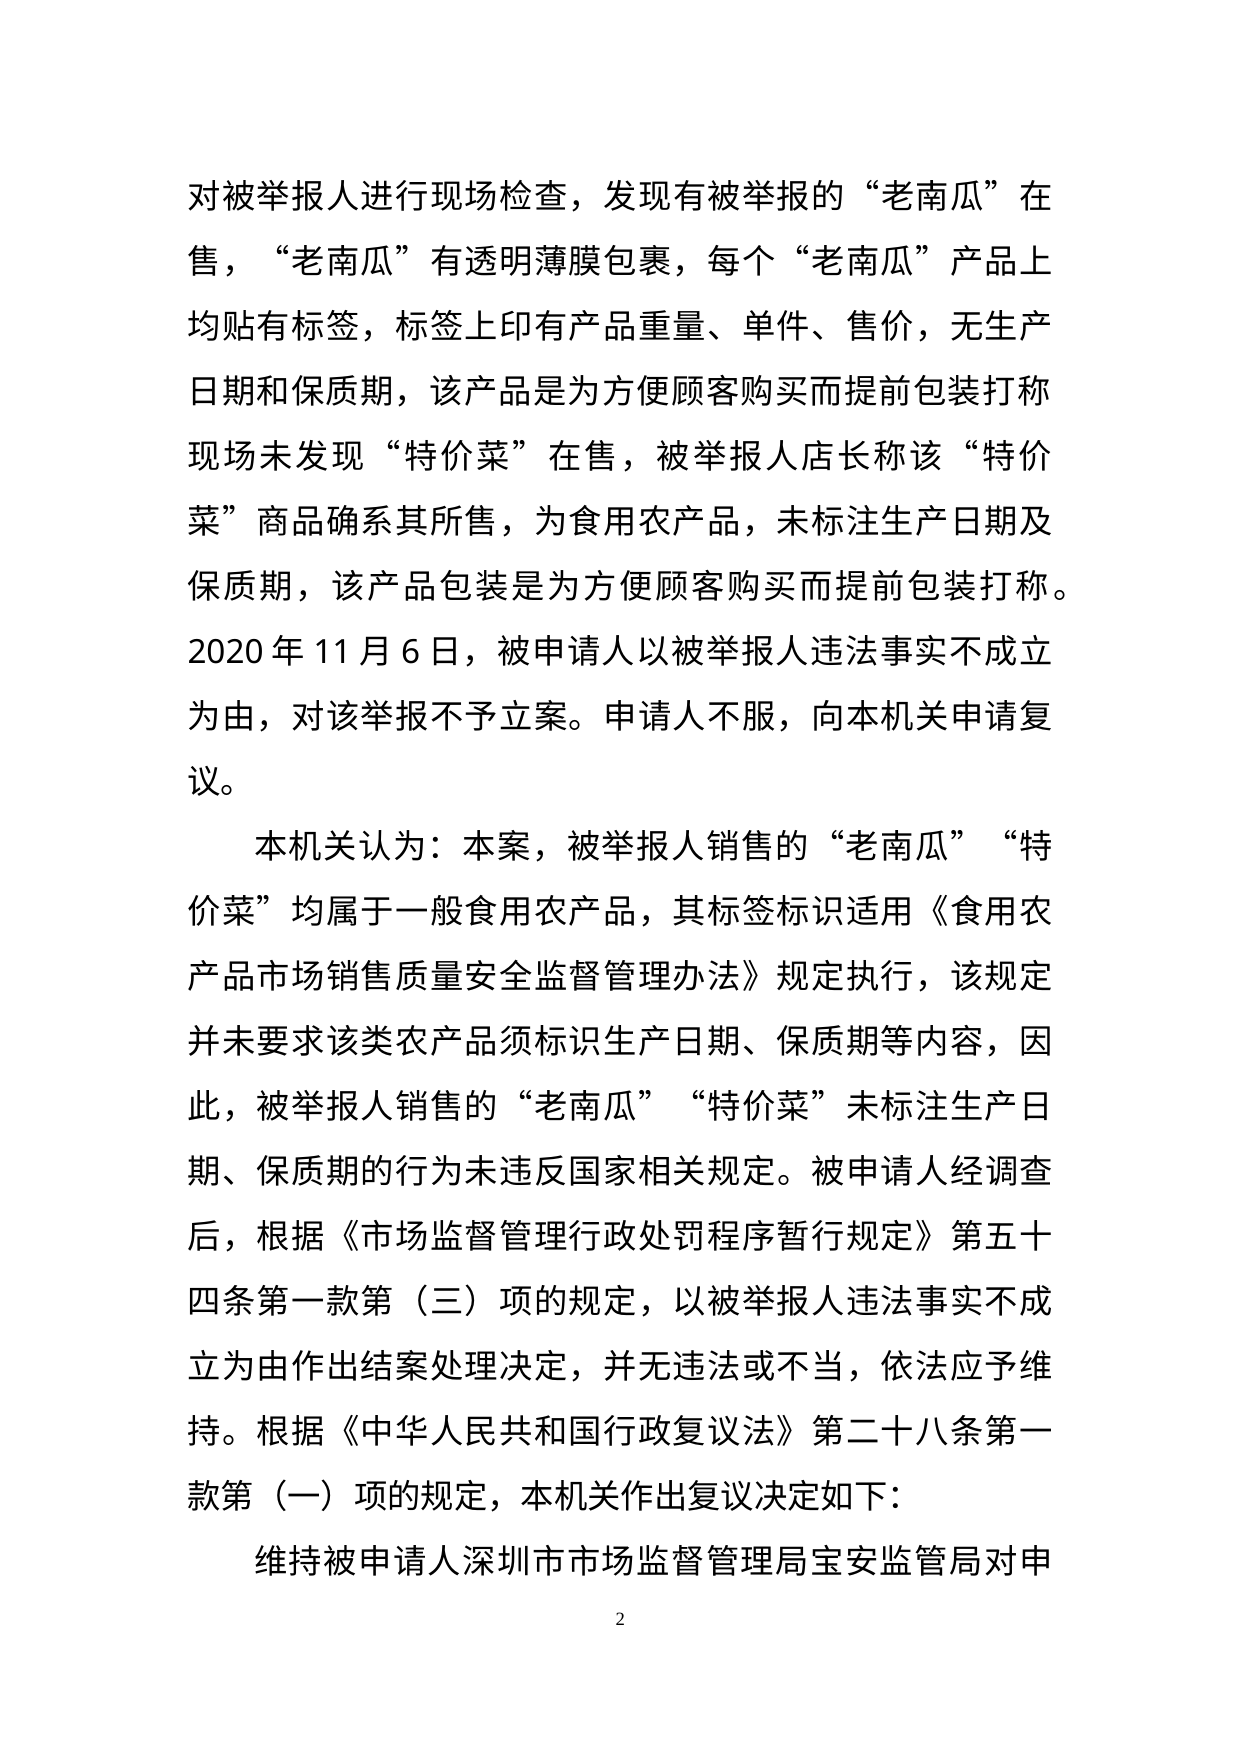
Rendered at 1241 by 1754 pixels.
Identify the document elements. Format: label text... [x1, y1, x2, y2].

text 本机关认为：本案，被举报人销售的“老南瓜”“特价菜”均属于一般食用农产品，其标签标识适用《食用农产品市场销售质量安全监督管理办法》规定执行，该规定并未要求该类农产品须标识生产日期、保质期等内容，因此，被举报人销售的“老南瓜”“特价菜”未标注生产日期、保质期的行为未违反国家相关规定。被申请人经调查后，根据《市场监督管理行政处罚程序暂行规定》第五十四条第一款第（三）项的规定，以被举报人违法事实不成立为由作出结案处理决定，并无违法或不当，依法应予维持。根据《中华人民共和国行政复议法》第二十八条第一款第（一）项的规定，本机关作出复议决定如下： [187, 812, 1053, 1527]
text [187, 1527, 1053, 1592]
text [187, 162, 1053, 812]
